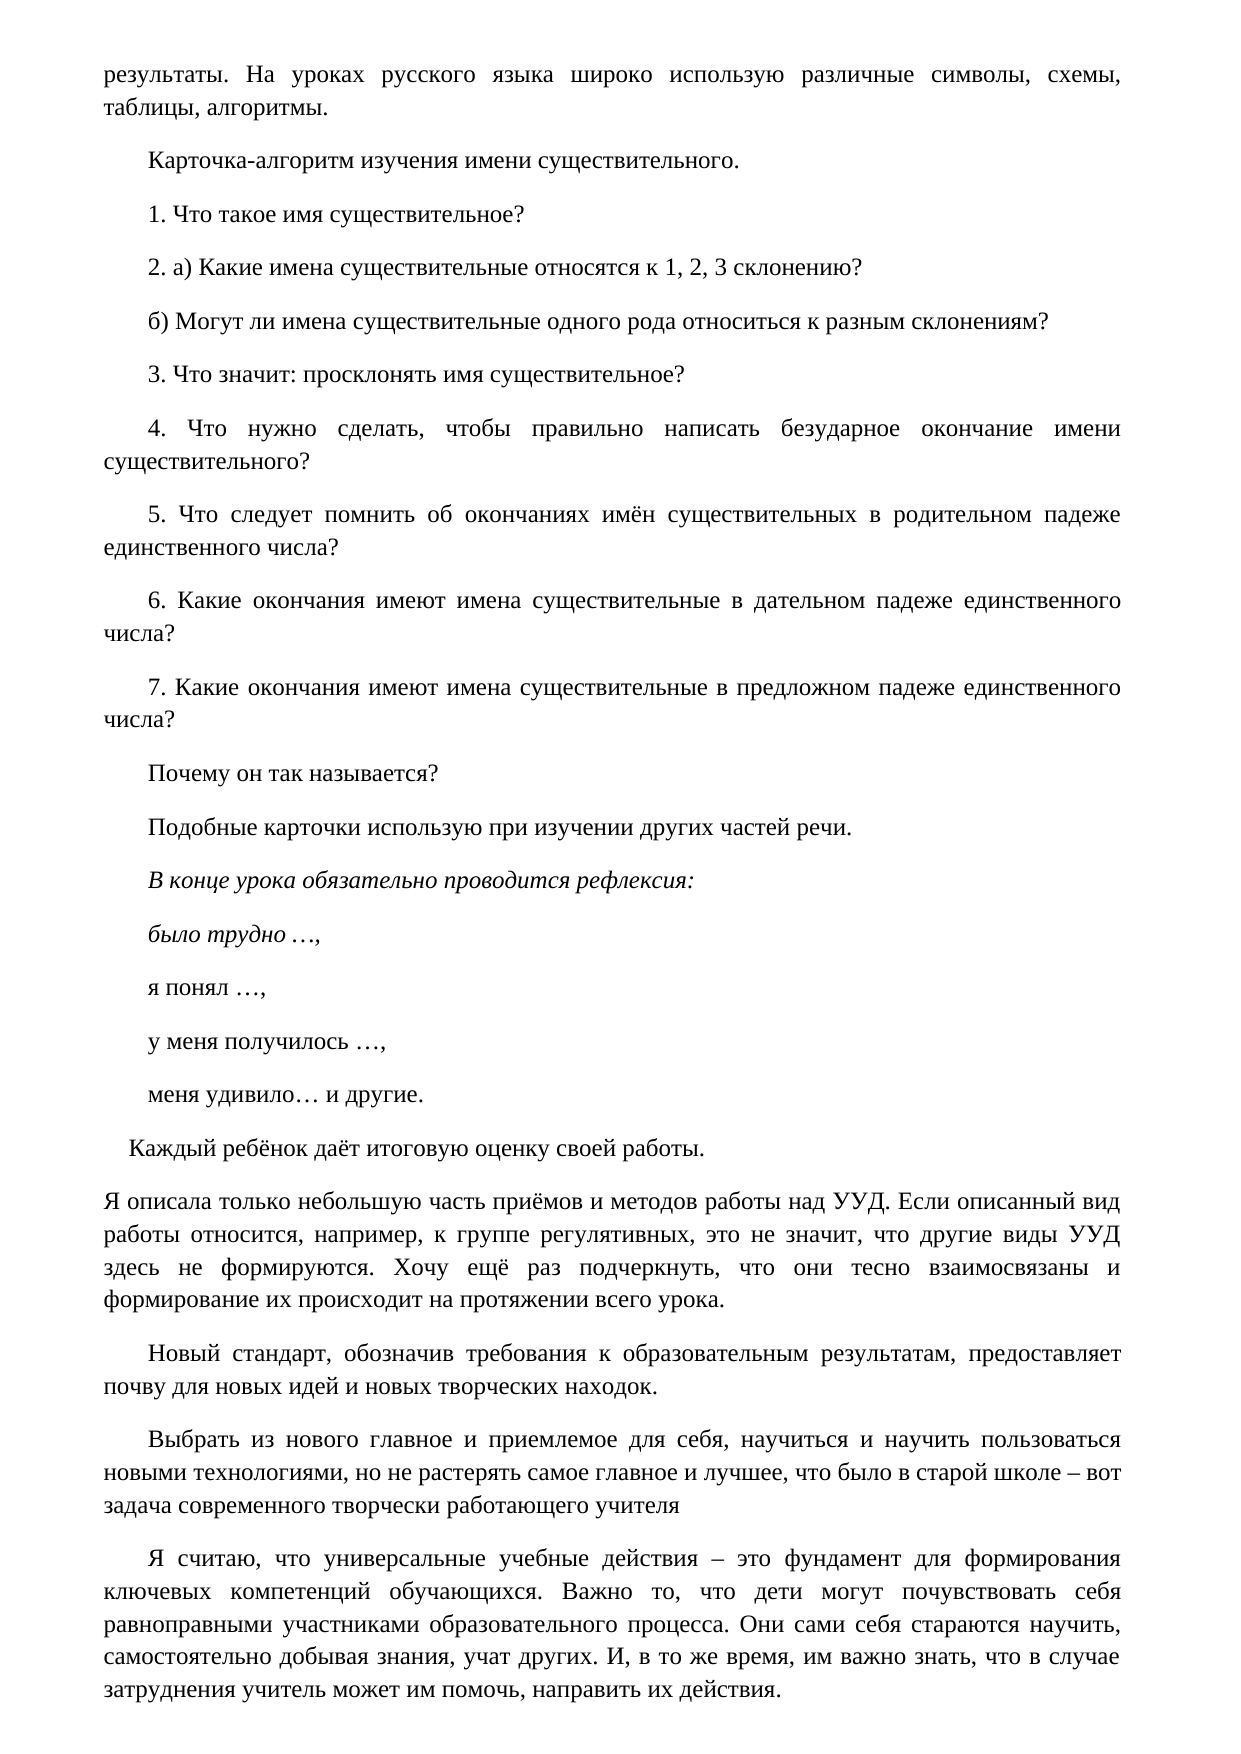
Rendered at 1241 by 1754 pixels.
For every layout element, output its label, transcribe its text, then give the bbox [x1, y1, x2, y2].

text Я описала только небольшую часть приёмов и методов работы над УУД. Если описанный вид работы относится, например, к группе регулятивных, это не значит, что другие виды УУД здесь не формируются. Хочу ещё раз подчеркнуть, что они тесно взаимосвязаны и формирование их происходит на протяжении всего урока. [103, 1186, 1122, 1313]
text 4. Что нужно сделать, чтобы правильно написать безударное окончание имени существительного? [103, 413, 1122, 474]
text Каждый ребёнок даёт итоговую оценку своей работы. [103, 1133, 1122, 1162]
text 3. Что значит: просклонять имя существительное? [103, 359, 1122, 388]
text было трудно …, [103, 919, 1122, 947]
text я понял …, [103, 972, 1122, 1001]
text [103, 59, 1122, 121]
text Карточка-алгоритм изучения имени существительного. [103, 145, 1122, 174]
text 6. Какие окончания имеют имена существительные в дательном падеже единственного числа? [103, 586, 1122, 647]
text Новый стандарт, обозначив требования к образовательным результатам, предоставляет почву для новых идей и новых творческих находок. [103, 1338, 1122, 1399]
text 7. Какие окончания имеют имена существительные в предложном падеже единственного числа? [103, 672, 1122, 733]
text В конце урока обязательно проводится рефлексия: [103, 865, 1122, 894]
text 5. Что следует помнить об окончаниях имён существительных в родительном падеже единственного числа? [103, 499, 1122, 561]
text б) Могут ли имена существительные одного рода относиться к разным склонениям? [103, 306, 1122, 335]
text у меня получилось …, [103, 1026, 1122, 1054]
text Почему он так называется? [103, 758, 1122, 787]
text 2. а) Какие имена существительные относятся к 1, 2, 3 склонению? [103, 252, 1122, 281]
text меня удивило… и другие. [103, 1079, 1122, 1108]
text Я считаю, что универсальные учебные действия – это фундамент для формирования ключевых компетенций обучающихся. Важно то, что дети могут почувствовать себя равноправными участниками образовательного процесса. Они сами себя стараются научить, самостоятельно добывая знания, учат других. И, в то же время, им важно знать, что в случае затруднения учитель может им помочь, направить их действия. [103, 1543, 1122, 1703]
text Выбрать из нового главное и приемлемое для себя, научиться и научить пользоваться новыми технологиями, но не растерять самое главное и лучшее, что было в старой школе – вот задача современного творчески работающего учителя [103, 1424, 1122, 1518]
text 1. Что такое имя существительное? [103, 199, 1122, 228]
text Подобные карточки использую при изучении других частей речи. [103, 812, 1122, 840]
